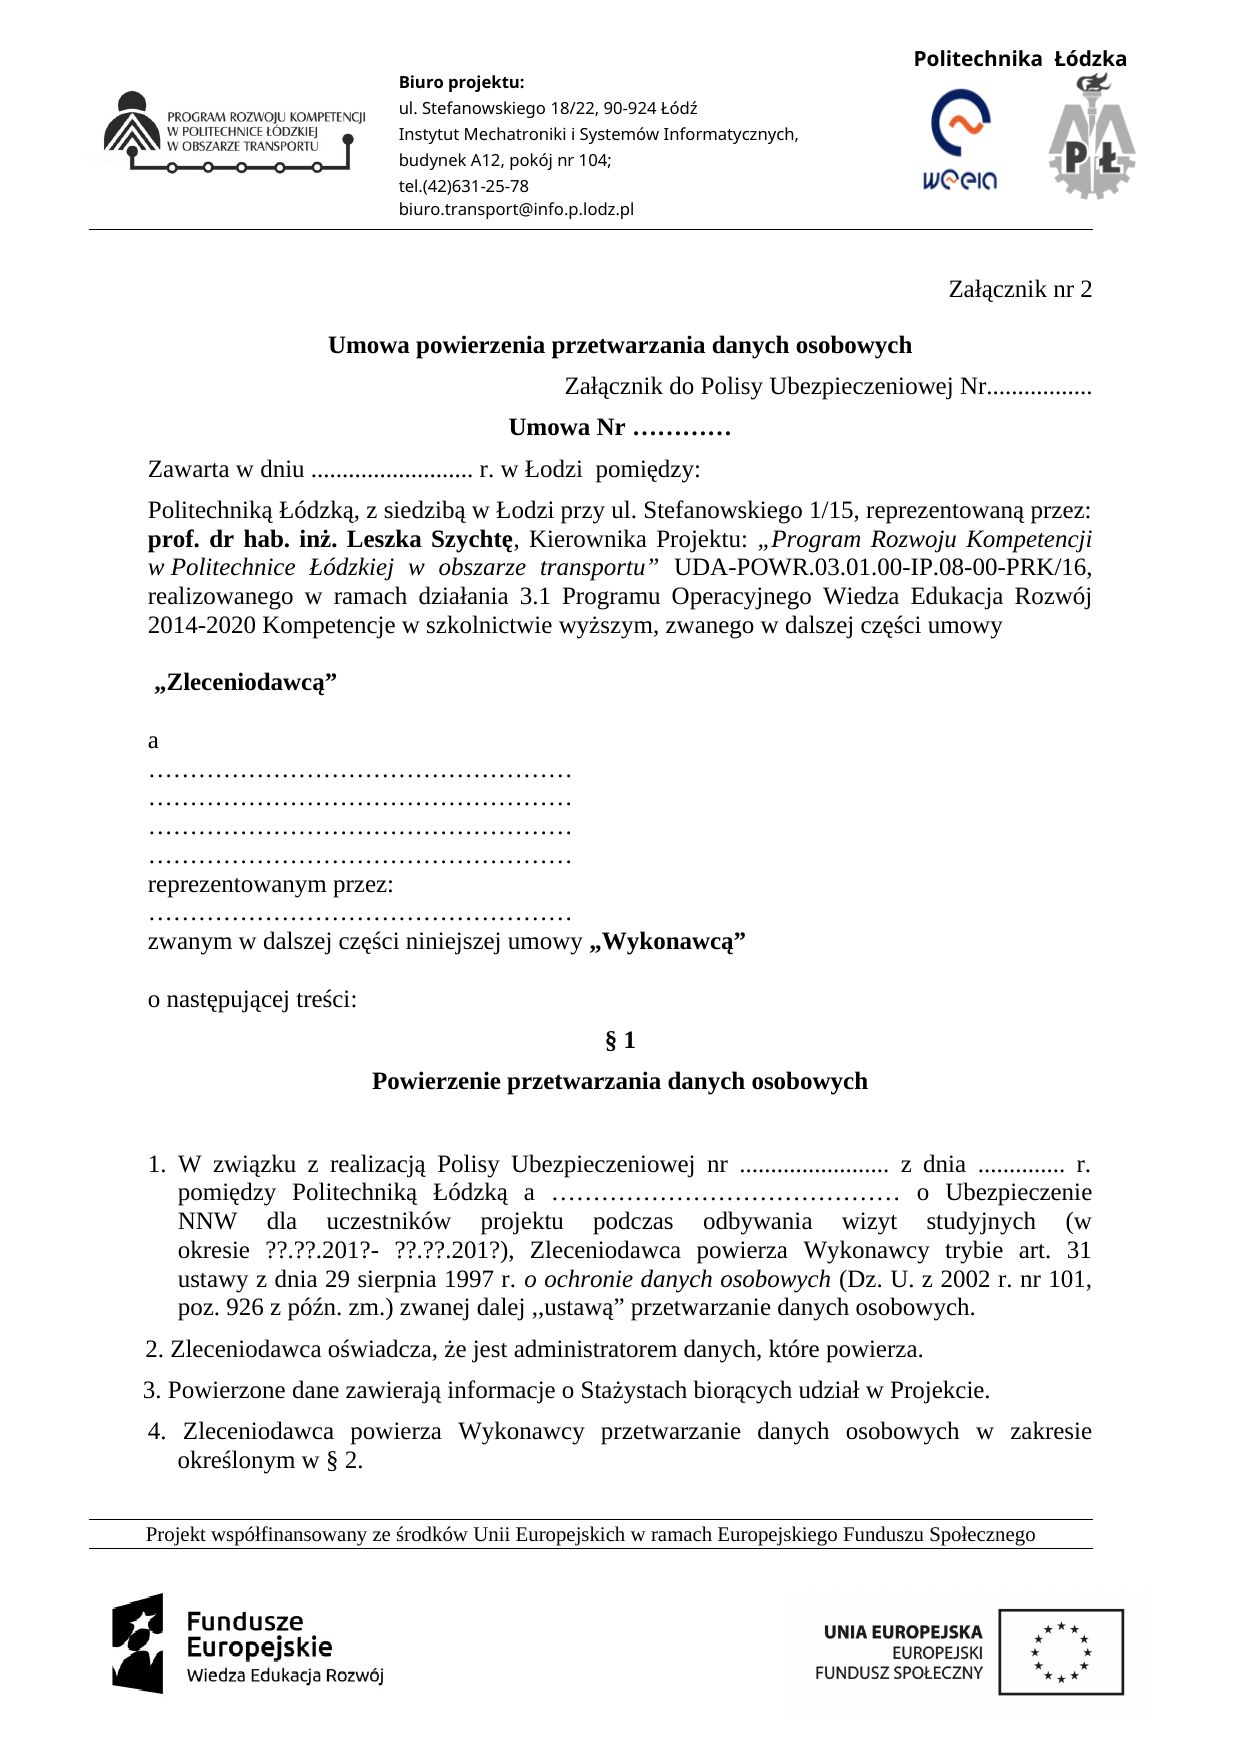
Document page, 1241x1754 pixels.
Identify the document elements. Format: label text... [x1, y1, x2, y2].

text Politechniką Łódzką, z siedzibą w Łodzi przy ul. Stefanowskiego 1/15, reprezentowaną przez: prof. dr hab. inż. Leszka Szychtę, Kierownika Projektu: „Program Rozwoju Kompetencji w Politechnice Łódzkiej w obszarze transportu” UDA-POWR.03.01.00-IP.08-00-PRK/16, realizowanego w ramach działania 3.1 Programu Operacyjnego Wiedza Edukacja Rozwój 2014-2020 Kompetencje w szkolnictwie wyższym, zwanego w dalszej części umowy [148, 495, 1093, 639]
text reprezentowanym przez: [148, 869, 1093, 897]
picture [790, 1586, 1149, 1719]
picture [1048, 72, 1136, 200]
text 4. Zleceniodawca powierza Wykonawcy przetwarzanie danych osobowych w zakresie określonym w § 2. [148, 1416, 1093, 1474]
text 1. W związku z realizacją Polisy Ubezpieczeniowej nr ........................ z dnia .............. r. pomiędzy Politechniką Łódzką a …………………………………… o Ubezpieczenie NNW dla uczestników projektu podczas odbywania wizyt studyjnych (w okresie ??.??.201?- ??.??.201?), Zleceniodawca powierza Wykonawcy trybie art. 31 ustawy z dnia 29 sierpnia 1997 r. o ochronie danych osobowych (Dz. U. z 2002 r. nr 101, poz. 926 z późn. zm.) zwanej dalej ,,ustawą” przetwarzanie danych osobowych. [148, 1149, 1093, 1321]
text …………………………………………… [148, 840, 1093, 869]
text 3. Powierzone dane zawierają informacje o Stażystach biorących udział w Projekcie. [143, 1375, 1093, 1404]
text § 1 [148, 1025, 1093, 1054]
picture [87, 1586, 408, 1720]
text …………………………………………… [148, 811, 1093, 840]
text …………………………………………… [148, 754, 1093, 782]
text a [148, 725, 1093, 754]
text …………………………………………… [148, 897, 1093, 926]
text zwanym w dalszej części niniejszej umowy „Wykonawcą” [148, 926, 1093, 955]
text 2. Zleceniodawca oświadcza, że jest administratorem danych, które powierza. [145, 1334, 1093, 1362]
text Powierzenie przetwarzania danych osobowych [148, 1066, 1093, 1095]
text o następującej treści: [148, 984, 1093, 1012]
text …………………………………………… [148, 782, 1093, 811]
text Umowa powierzenia przetwarzania danych osobowych [148, 330, 1093, 359]
text „Zleceniodawcą” [148, 667, 1093, 696]
picture [85, 70, 384, 203]
picture [905, 75, 1005, 201]
text Załącznik nr 2 [148, 274, 1093, 303]
text Umowa Nr ………… [148, 412, 1093, 441]
text Zawarta w dniu .......................... r. w Łodzi pomiędzy: [148, 454, 1093, 482]
text Załącznik do Polisy Ubezpieczeniowej Nr................. [148, 371, 1093, 400]
